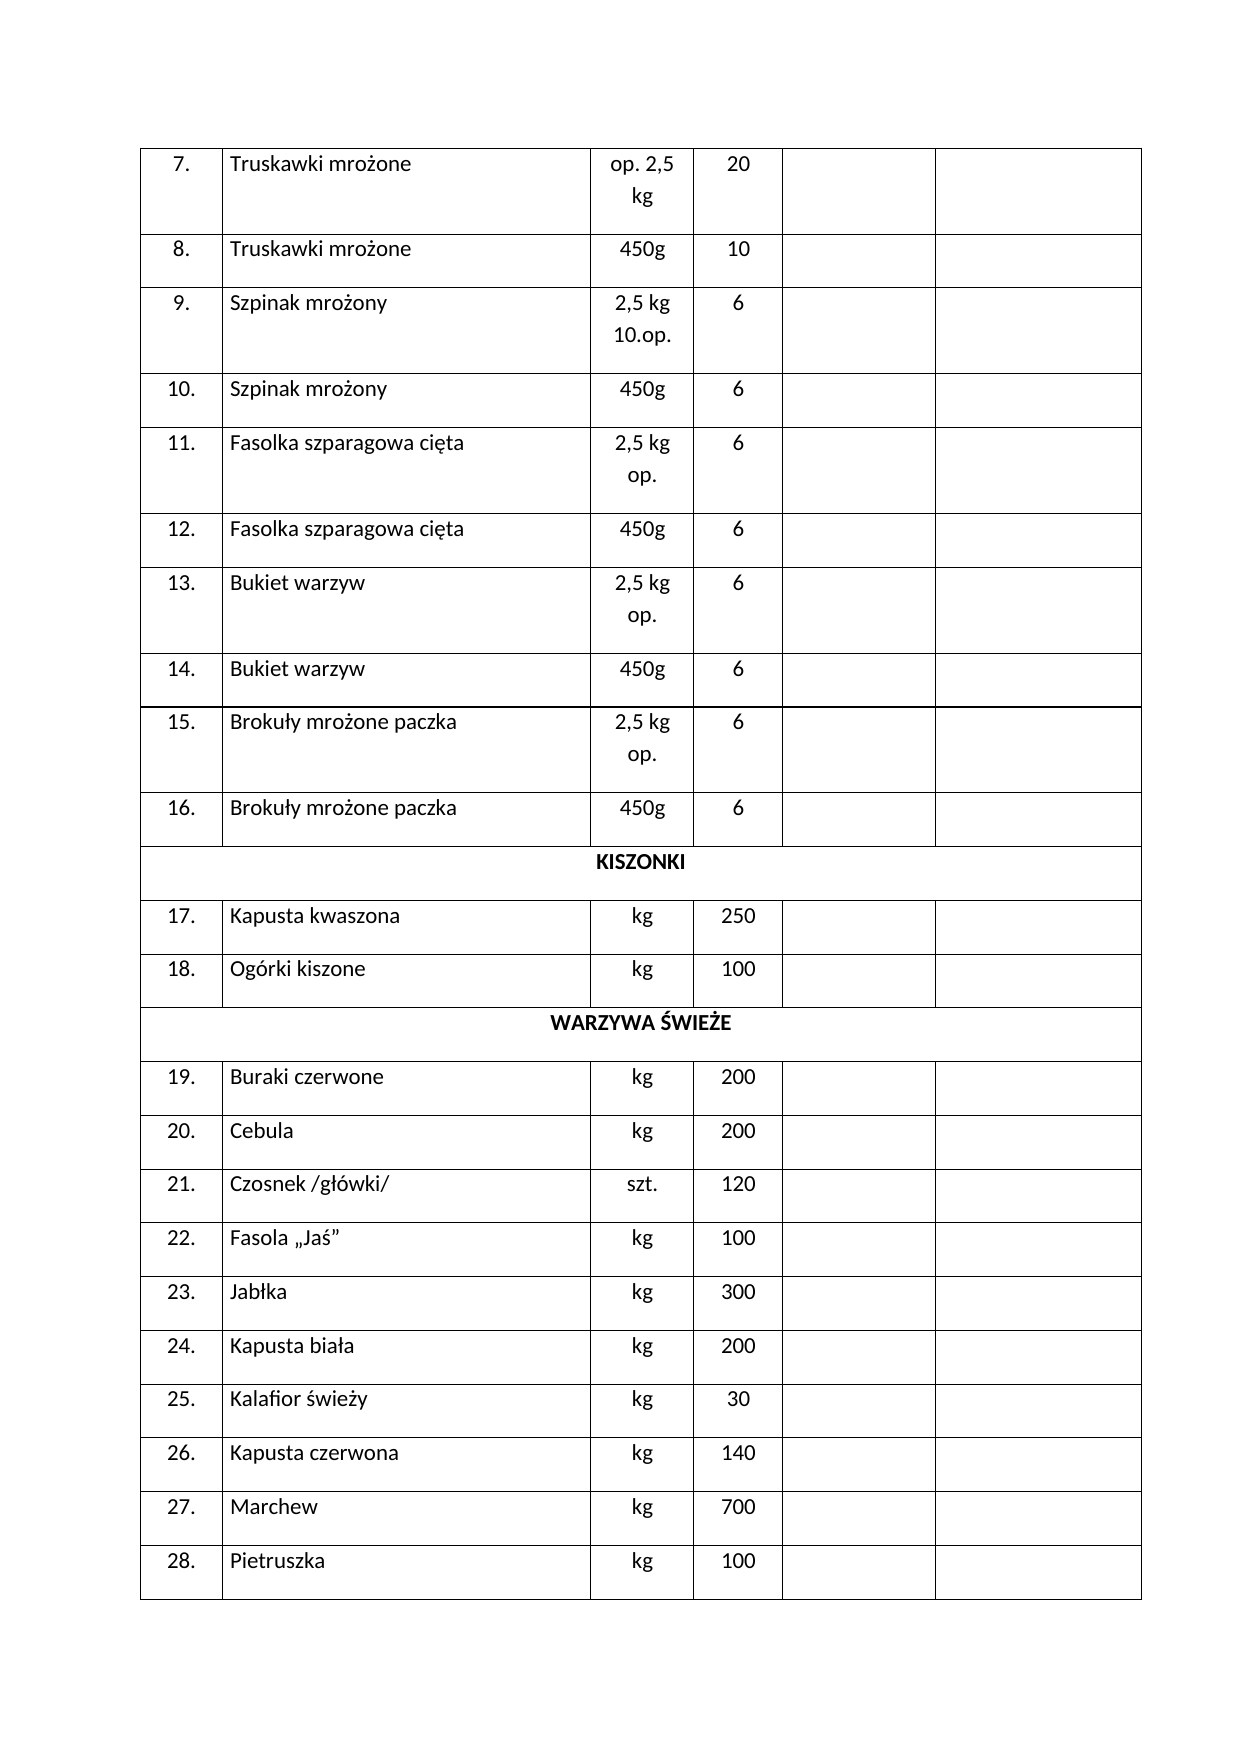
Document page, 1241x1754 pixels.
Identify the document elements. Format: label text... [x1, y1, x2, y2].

table_cell kg [591, 1331, 693, 1383]
table_cell [936, 1385, 1141, 1437]
table_cell [783, 374, 935, 427]
table_cell [783, 1062, 935, 1115]
table_cell [936, 1546, 1141, 1598]
table_cell [936, 288, 1141, 373]
table_cell Bukiet warzyw [223, 568, 590, 653]
table_cell [783, 149, 935, 233]
table_cell 12. [141, 514, 222, 567]
table_cell [936, 514, 1141, 567]
table_cell 10 [694, 235, 782, 287]
table_cell [936, 428, 1141, 513]
table_cell 300 [694, 1277, 782, 1330]
table_cell [936, 1277, 1141, 1330]
table_cell [783, 1385, 935, 1437]
table_cell [936, 1062, 1141, 1115]
table_cell op. 2,5 kg [591, 149, 693, 233]
table_cell kg [591, 955, 693, 1007]
table_cell Fasola „Jaś” [223, 1223, 590, 1276]
table_cell 2,5 kg 10.op. [591, 288, 693, 373]
table_cell [783, 708, 935, 792]
table_cell Kapusta czerwona [223, 1438, 590, 1491]
table_cell 2,5 kg op. [591, 568, 693, 653]
table_cell [936, 568, 1141, 653]
table_cell [783, 1277, 935, 1330]
table_cell 100 [694, 1223, 782, 1276]
table_cell Szpinak mrożony [223, 288, 590, 373]
table_cell 20. [141, 1116, 222, 1168]
table_cell 25. [141, 1385, 222, 1437]
table_cell 21. [141, 1170, 222, 1222]
table_cell [936, 1116, 1141, 1168]
table_cell [783, 901, 935, 953]
table_cell [936, 901, 1141, 953]
table_cell [936, 1223, 1141, 1276]
table_cell [936, 708, 1141, 792]
table_cell Truskawki mrożone [223, 235, 590, 287]
table_cell [936, 793, 1141, 846]
table_cell kg [591, 1546, 693, 1598]
table_cell Fasolka szparagowa cięta [223, 428, 590, 513]
table_cell kg [591, 1223, 693, 1276]
table_cell 450g [591, 374, 693, 427]
table_cell WARZYWA ŚWIEŻE [141, 1008, 1141, 1061]
table_cell [783, 654, 935, 706]
table_cell [936, 1331, 1141, 1383]
table_cell 30 [694, 1385, 782, 1437]
table_cell Buraki czerwone [223, 1062, 590, 1115]
table_cell [936, 149, 1141, 233]
table_cell Marchew [223, 1492, 590, 1545]
table_cell 22. [141, 1223, 222, 1276]
table_cell Ogórki kiszone [223, 955, 590, 1007]
table_cell 120 [694, 1170, 782, 1222]
table_cell [936, 374, 1141, 427]
table_cell [783, 428, 935, 513]
table_cell Brokuły mrożone paczka [223, 708, 590, 792]
table_cell [783, 1492, 935, 1545]
table_cell Kapusta kwaszona [223, 901, 590, 953]
table_cell 7. [141, 149, 222, 233]
table_cell [783, 1331, 935, 1383]
table_cell 13. [141, 568, 222, 653]
table_cell [783, 514, 935, 567]
table_cell 450g [591, 654, 693, 706]
table_cell 14. [141, 654, 222, 706]
table_cell kg [591, 901, 693, 953]
table_cell Bukiet warzyw [223, 654, 590, 706]
table_cell [936, 1438, 1141, 1491]
table_cell 24. [141, 1331, 222, 1383]
table_cell 8. [141, 235, 222, 287]
table_cell [783, 288, 935, 373]
table_cell [936, 1170, 1141, 1222]
table_cell 18. [141, 955, 222, 1007]
table_cell Jabłka [223, 1277, 590, 1330]
table_cell [783, 568, 935, 653]
table_cell [783, 1438, 935, 1491]
table_cell [783, 1546, 935, 1598]
table_cell 140 [694, 1438, 782, 1491]
table_cell 450g [591, 793, 693, 846]
table_cell [783, 955, 935, 1007]
table_cell 10. [141, 374, 222, 427]
table_cell 250 [694, 901, 782, 953]
table_cell 100 [694, 955, 782, 1007]
table_cell 17. [141, 901, 222, 953]
table_cell 450g [591, 514, 693, 567]
table_cell [783, 235, 935, 287]
table_cell 200 [694, 1116, 782, 1168]
table_cell 200 [694, 1062, 782, 1115]
table_cell 6 [694, 708, 782, 792]
table_cell 28. [141, 1546, 222, 1598]
table_cell 6 [694, 654, 782, 706]
table_cell 700 [694, 1492, 782, 1545]
table_cell [936, 955, 1141, 1007]
table_cell kg [591, 1062, 693, 1115]
table_cell [783, 1170, 935, 1222]
table_cell Czosnek /główki/ [223, 1170, 590, 1222]
table_cell 6 [694, 428, 782, 513]
table_cell 100 [694, 1546, 782, 1598]
table_cell Pietruszka [223, 1546, 590, 1598]
table_cell Szpinak mrożony [223, 374, 590, 427]
table_cell Truskawki mrożone [223, 149, 590, 233]
table_cell 11. [141, 428, 222, 513]
table_cell 27. [141, 1492, 222, 1545]
table_cell [783, 1116, 935, 1168]
table_cell Kapusta biała [223, 1331, 590, 1383]
table_cell 26. [141, 1438, 222, 1491]
table_cell szt. [591, 1170, 693, 1222]
table_cell 6 [694, 288, 782, 373]
table_cell 16. [141, 793, 222, 846]
table_cell [783, 793, 935, 846]
table_cell 2,5 kg op. [591, 428, 693, 513]
table_cell kg [591, 1492, 693, 1545]
table_cell Cebula [223, 1116, 590, 1168]
table_cell Fasolka szparagowa cięta [223, 514, 590, 567]
table_cell KISZONKI [141, 847, 1141, 900]
table_cell [783, 1223, 935, 1276]
table_cell 6 [694, 374, 782, 427]
table_cell [936, 235, 1141, 287]
table_cell 2,5 kg op. [591, 708, 693, 792]
table_cell kg [591, 1116, 693, 1168]
table_cell [936, 1492, 1141, 1545]
table_cell 6 [694, 793, 782, 846]
table_cell 6 [694, 514, 782, 567]
table_cell kg [591, 1385, 693, 1437]
table_cell kg [591, 1438, 693, 1491]
table_cell 450g [591, 235, 693, 287]
table_cell kg [591, 1277, 693, 1330]
table_cell 19. [141, 1062, 222, 1115]
table_cell 15. [141, 708, 222, 792]
table_cell Brokuły mrożone paczka [223, 793, 590, 846]
table_cell 20 [694, 149, 782, 233]
table_cell 200 [694, 1331, 782, 1383]
table_cell 23. [141, 1277, 222, 1330]
table_cell Kalafior świeży [223, 1385, 590, 1437]
table_cell [936, 654, 1141, 706]
table_cell 6 [694, 568, 782, 653]
table_cell 9. [141, 288, 222, 373]
